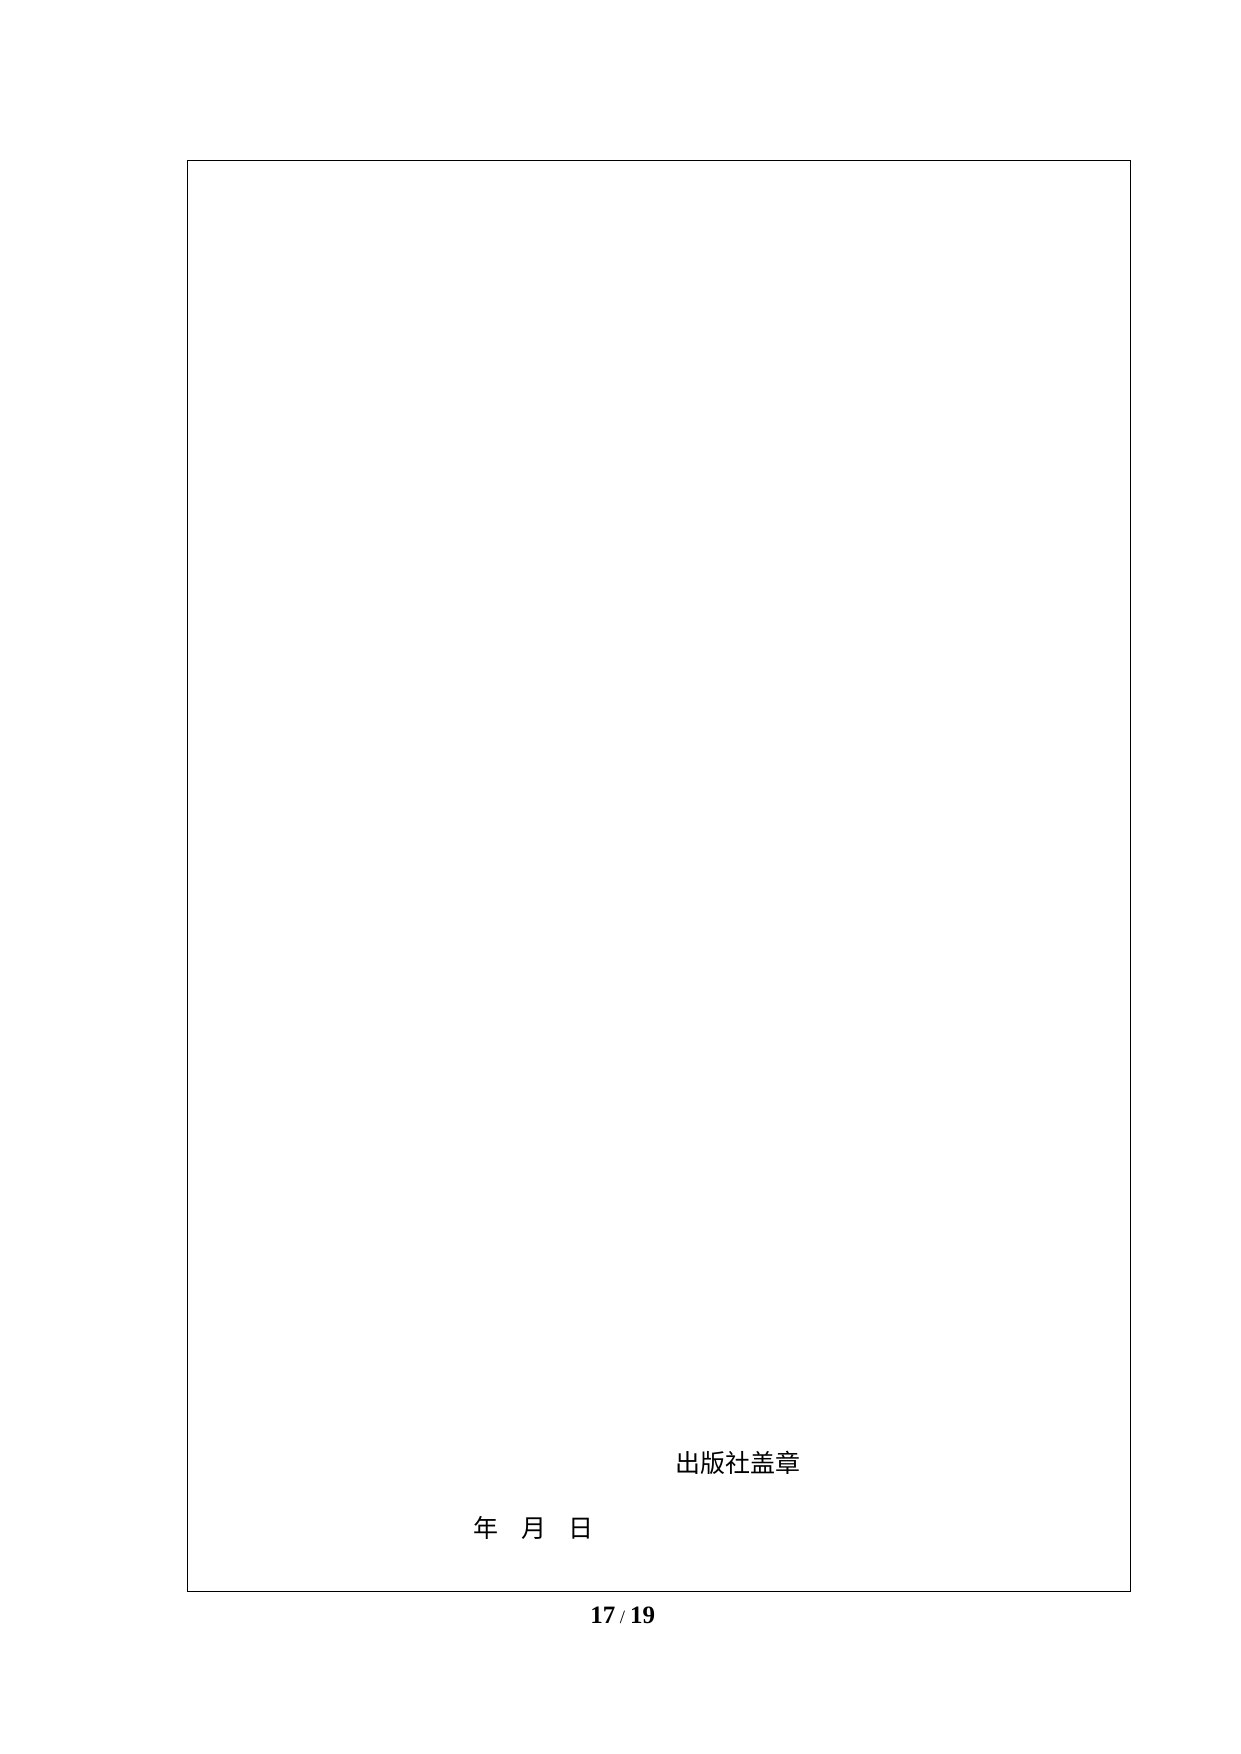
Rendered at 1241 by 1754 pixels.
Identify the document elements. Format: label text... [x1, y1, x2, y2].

table_header 出版社盖章 年 月 日 [188, 161, 1130, 1591]
